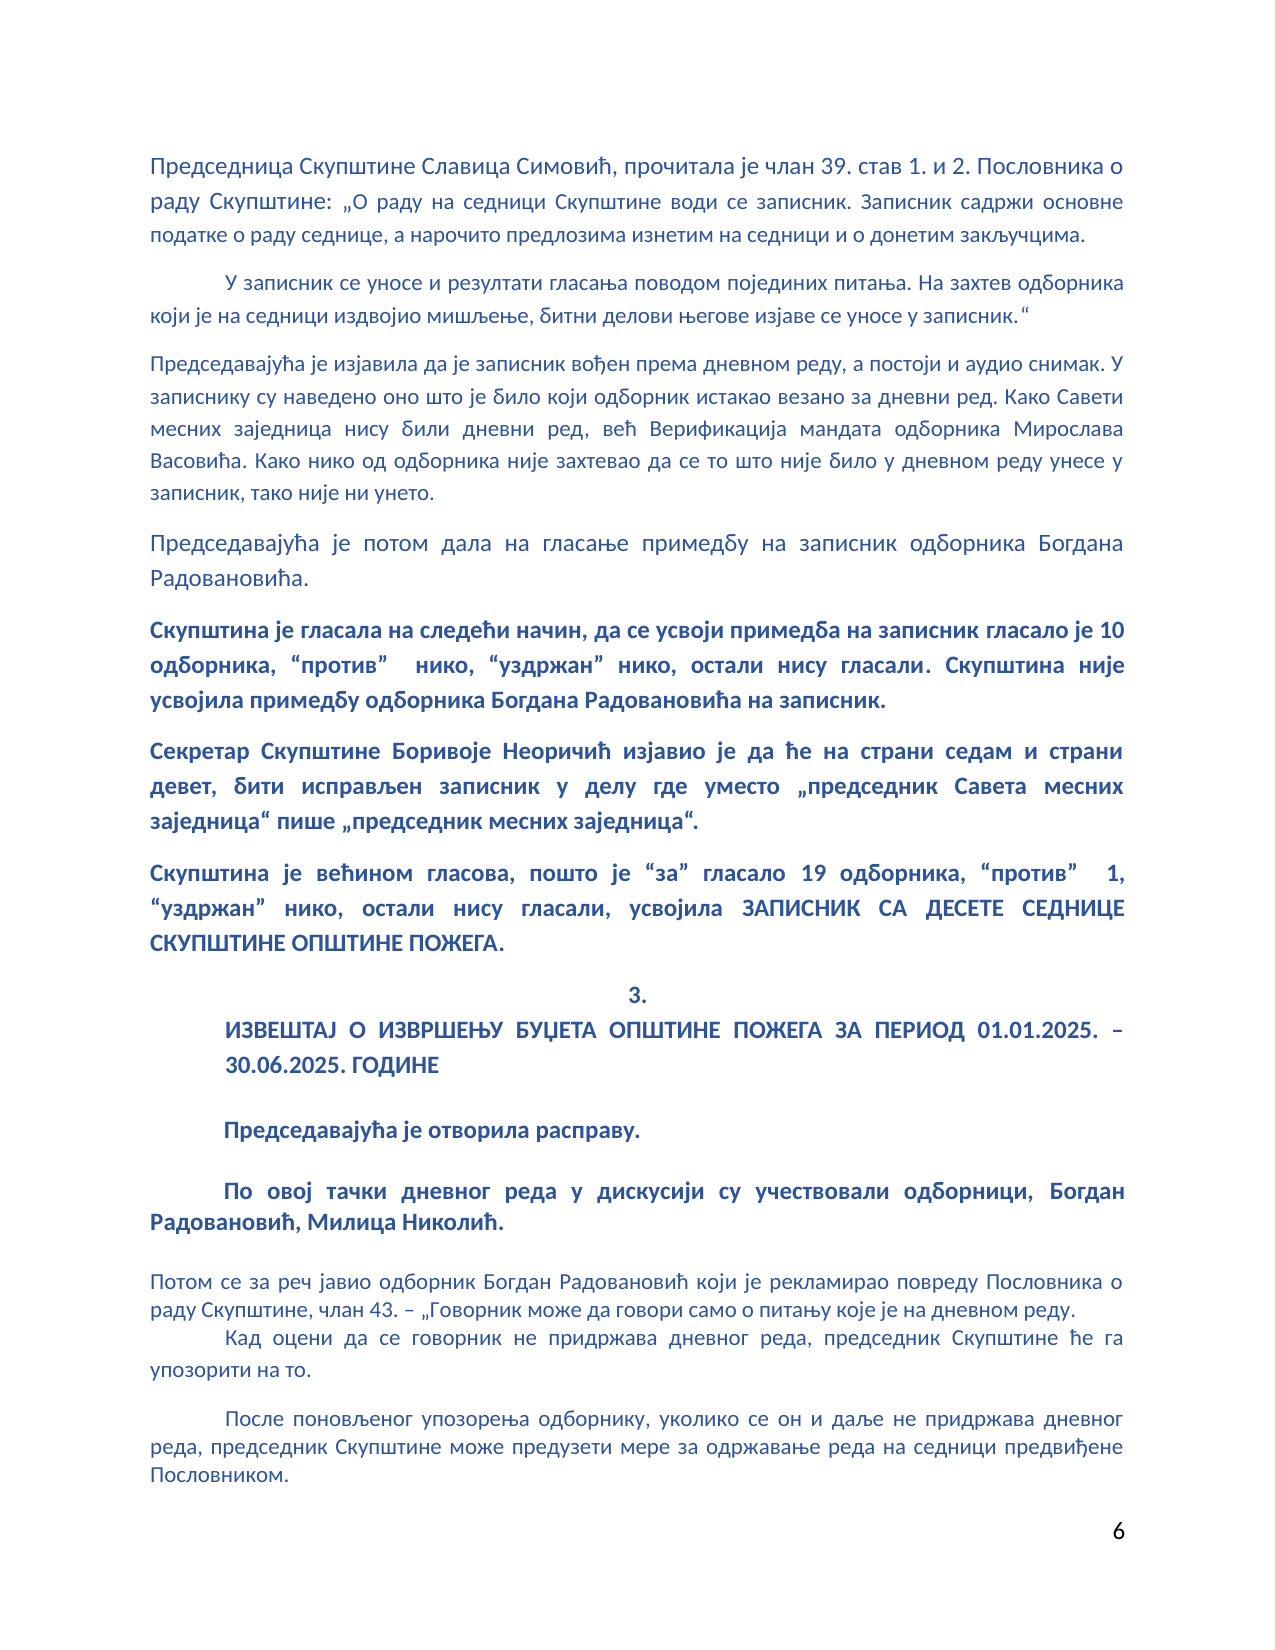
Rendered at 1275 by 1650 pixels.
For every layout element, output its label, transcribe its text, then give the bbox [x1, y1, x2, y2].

text После поновљеног упозорења одборнику, уколико се он и даље не придржава дневног реда, председник Скупштине може предузети мере за одржавање реда на седници предвиђене Пословником. [150, 1404, 1125, 1488]
text Председавајућа је отворила расправу. [150, 1114, 1125, 1145]
text У записник се уносе и резултати гласања поводом појединих питања. На захтев одборника који је на седници издвојио мишљење, битни делови његове изјаве се уносе у записник.“ [150, 268, 1125, 329]
text Скупштина је гласала на следећи начин, да се усвоји примедба на записник гласало је 10 одборника, “против” нико, “уздржан” нико, остали нису гласали. Скупштина није усвојила примедбу одборника Богдана Радовановића на записник. [150, 614, 1125, 714]
text 3. [150, 979, 1125, 1009]
text Председавајућа је потом дала на гласање примедбу на записник одборника Богдана Радовановића. [150, 527, 1125, 593]
text Кад оцени да се говорник не придржава дневног реда, председник Скупштине ће га упозорити на то. [150, 1323, 1125, 1383]
text Скупштина је већином гласова, пошто је “за” гласало 19 одборника, “против” 1, “уздржан” нико, остали нису гласали, усвојила ЗАПИСНИК СА ДЕСЕТЕ СЕДНИЦЕ СКУПШТИНЕ ОПШТИНЕ ПОЖЕГА. [150, 857, 1125, 958]
text ИЗВЕШТАЈ О ИЗВРШЕЊУ БУЏЕТА ОПШТИНЕ ПОЖЕГА ЗА ПЕРИОД 01.01.2025. – 30.06.2025. ГОДИНЕ [225, 1014, 1125, 1079]
text Секретар Скупштине Боривоје Неоричић изјавио је да ће на страни седам и страни девет, бити исправљен записник у делу где уместо „председник Савета месних заједница“ пише „председник месних заједница“. [150, 736, 1125, 836]
text Председавајућа је изјавила да је записник вођен према дневном реду, а постоји и аудио снимак. У записнику су наведено оно што је било који одборник истакао везано за дневни ред. Како Савети месних заједница нису били дневни ред, већ Верификација мандата одборника Мирослава Васовића. Како нико од одборника није захтевао да се то што није било у дневном реду унесе у записник, тако није ни унето. [150, 349, 1125, 506]
text Потом се за реч јавио одборник Богдан Радовановић који је рекламирао повреду Пословника о раду Скупштине, члан 43. – „Говорник може да говори само о питању које је на дневном реду. [150, 1267, 1125, 1323]
text Председница Скупштине Славица Симовић, прочитала је члан 39. став 1. и 2. Пословника о раду Скупштине: „О раду на седници Скупштине води се записник. Записник садржи основне податке о раду седнице, а нарочито предлозима изнетим на седници и о донетим закључцима. [150, 150, 1125, 248]
text По овој тачки дневног реда у дискусији су учествовали одборници, Богдан Радовановић, Милица Николић. [150, 1175, 1125, 1236]
